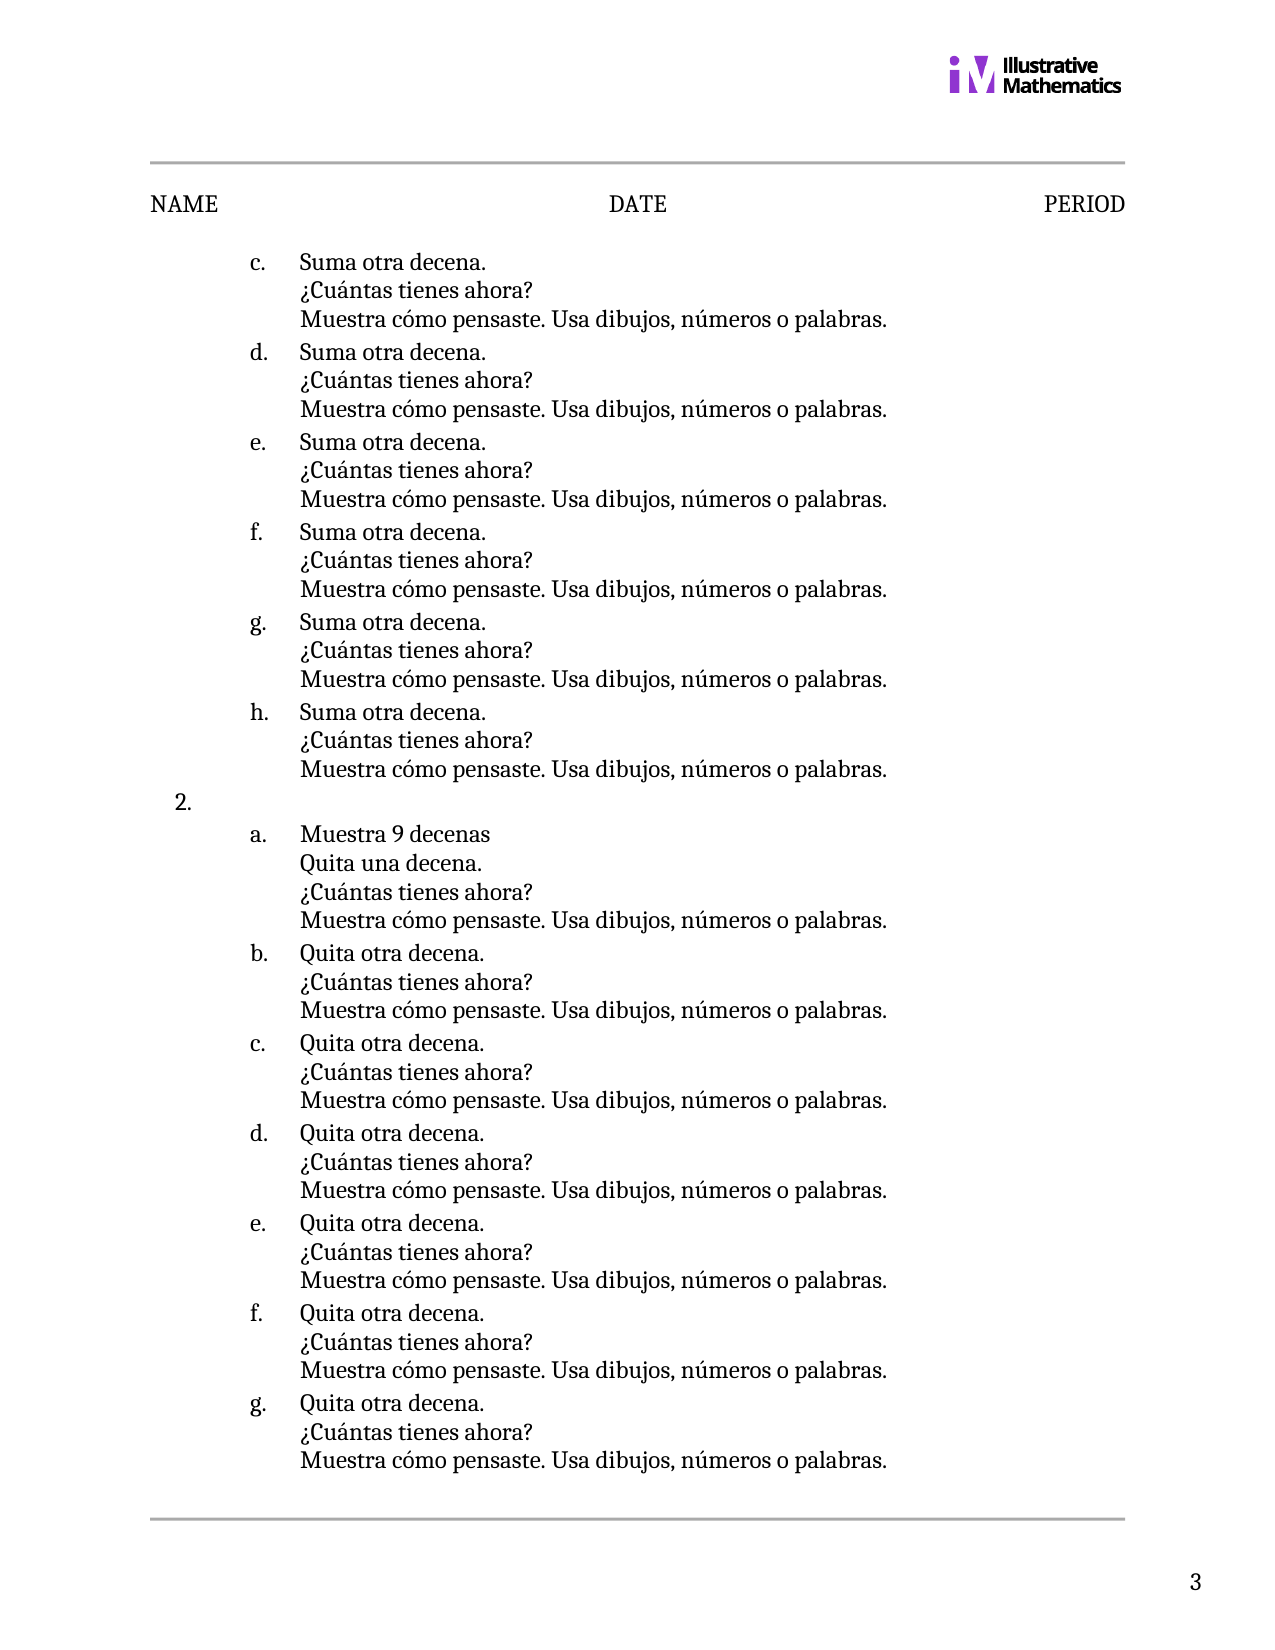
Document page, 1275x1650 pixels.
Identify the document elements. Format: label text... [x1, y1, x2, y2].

list Muestra 9 decenas Quita una decena. ¿Cuántas tienes ahora? Muestra cómo pensaste. Usa dibujos, números o palabras. [250, 820, 1125, 935]
list Suma otra decena. ¿Cuántas tienes ahora? Muestra cómo pensaste. Usa dibujos, números o palabras. [250, 517, 1125, 604]
list Quita otra decena. ¿Cuántas tienes ahora? Muestra cómo pensaste. Usa dibujos, números o palabras. [250, 1029, 1125, 1115]
list Suma otra decena. ¿Cuántas tienes ahora? Muestra cómo pensaste. Usa dibujos, números o palabras. [250, 697, 1125, 784]
list Suma otra decena. ¿Cuántas tienes ahora? Muestra cómo pensaste. Usa dibujos, números o palabras. [250, 607, 1125, 694]
picture [949, 55, 1121, 93]
list Quita otra decena. ¿Cuántas tienes ahora? Muestra cómo pensaste. Usa dibujos, números o palabras. [250, 1119, 1125, 1205]
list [250, 337, 1125, 424]
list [250, 247, 1125, 334]
list Suma otra decena. ¿Cuántas tienes ahora? Muestra cómo pensaste. Usa dibujos, números o palabras. [250, 427, 1125, 514]
list Quita otra decena. ¿Cuántas tienes ahora? Muestra cómo pensaste. Usa dibujos, números o palabras. [250, 1209, 1125, 1295]
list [250, 1299, 1125, 1385]
list Quita otra decena. ¿Cuántas tienes ahora? Muestra cómo pensaste. Usa dibujos, números o palabras. [250, 939, 1125, 1025]
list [250, 1389, 1125, 1475]
